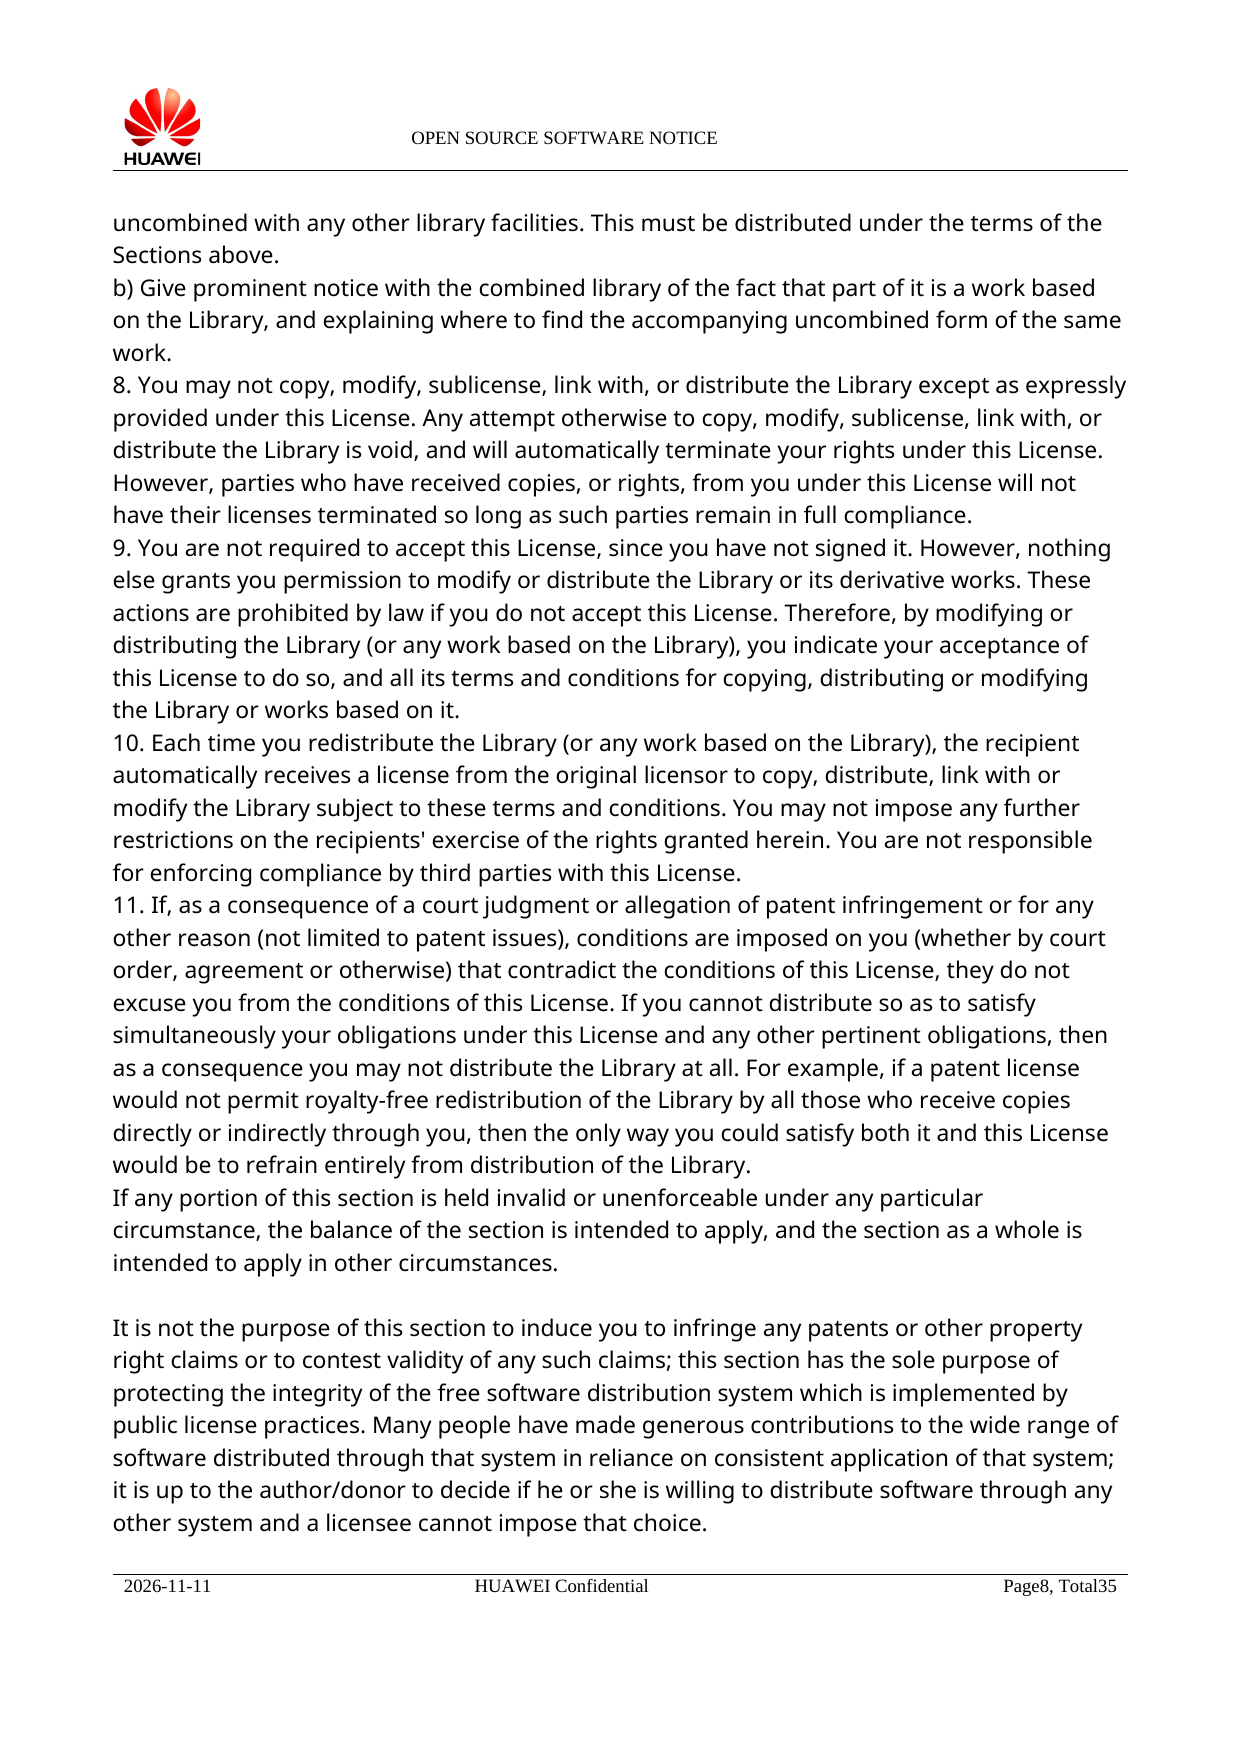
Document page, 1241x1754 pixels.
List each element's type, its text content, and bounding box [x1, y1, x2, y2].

text b) Give prominent notice with the combined library of the fact that part of it is a work based on the Library, and explaining where to find the accompanying uncombined form of the same work. [112, 271, 1128, 369]
text It is not the purpose of this section to induce you to infringe any patents or other property right claims or to contest validity of any such claims; this section has the sole purpose of protecting the integrity of the free software distribution system which is implemented by public license practices. Many people have made generous contributions to the wide range of software distributed through that system in reliance on consistent application of that system; it is up to the author/donor to decide if he or she is willing to distribute software through any other system and a licensee cannot impose that choice. [112, 1311, 1128, 1539]
text 11. If, as a consequence of a court judgment or allegation of patent infringement or for any other reason (not limited to patent issues), conditions are imposed on you (whether by court order, agreement or otherwise) that contradict the conditions of this License, they do not excuse you from the conditions of this License. If you cannot distribute so as to satisfy simultaneously your obligations under this License and any other pertinent obligations, then as a consequence you may not distribute the Library at all. For example, if a patent license would not permit royalty-free redistribution of the Library by all those who receive copies directly or indirectly through you, then the only way you could satisfy both it and this License would be to refrain entirely from distribution of the Library. [112, 889, 1128, 1181]
text If any portion of this section is held invalid or unenforceable under any particular circumstance, the balance of the section is intended to apply, and the section as a whole is intended to apply in other circumstances. [112, 1181, 1128, 1279]
text 9. You are not required to accept this License, since you have not signed it. However, nothing else grants you permission to modify or distribute the Library or its derivative works. These actions are prohibited by law if you do not accept this License. Therefore, by modifying or distributing the Library (or any work based on the Library), you indicate your acceptance of this License to do so, and all its terms and conditions for copying, distributing or modifying the Library or works based on it. [112, 531, 1128, 726]
text 10. Each time you redistribute the Library (or any work based on the Library), the recipient automatically receives a license from the original licensor to copy, distribute, link with or modify the Library subject to these terms and conditions. You may not impose any further restrictions on the recipients' exercise of the rights granted herein. You are not responsible for enforcing compliance by third parties with this License. [112, 726, 1128, 889]
text 8. You may not copy, modify, sublicense, link with, or distribute the Library except as expressly provided under this License. Any attempt otherwise to copy, modify, sublicense, link with, or distribute the Library is void, and will automatically terminate your rights under this License. However, parties who have received copies, or rights, from you under this License will not have their licenses terminated so long as such parties remain in full compliance. [112, 369, 1128, 531]
picture [124, 88, 201, 165]
